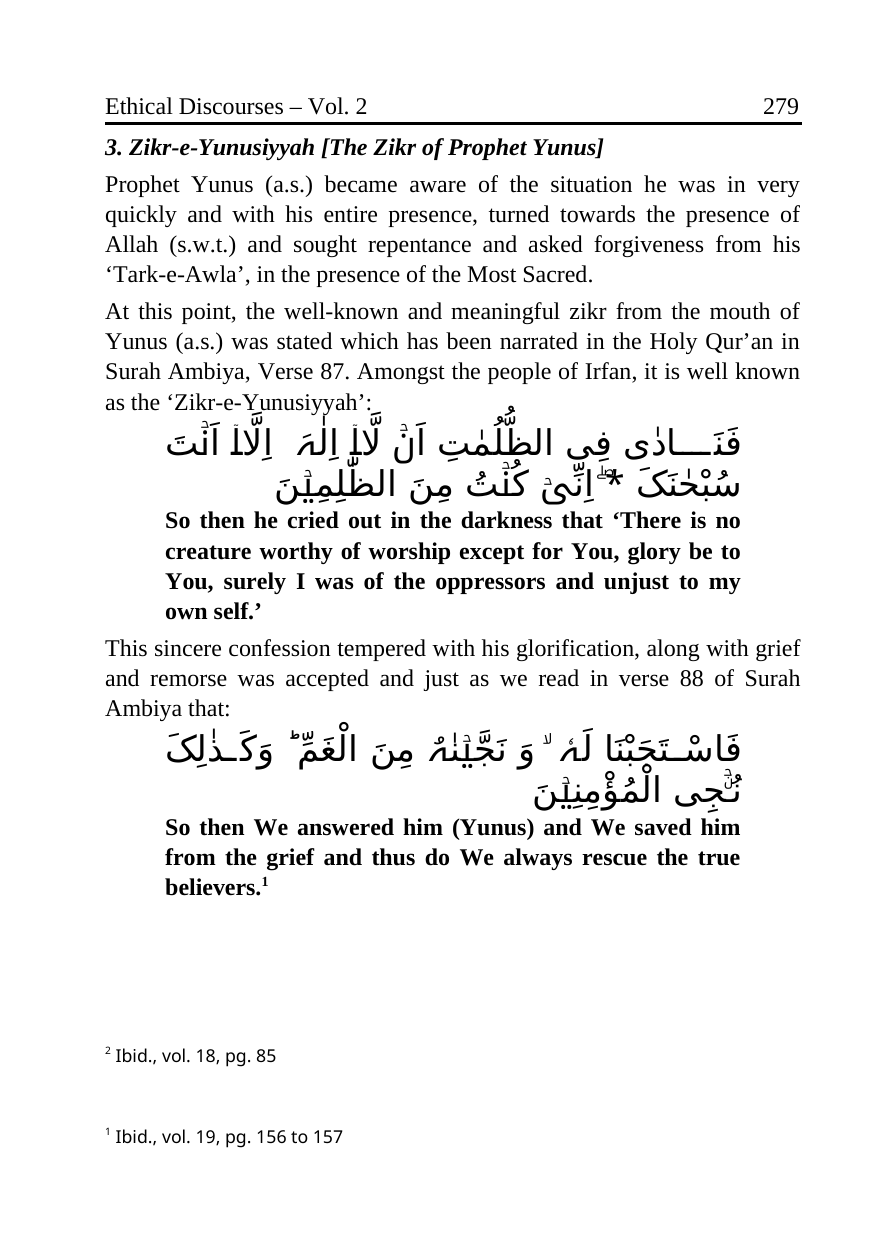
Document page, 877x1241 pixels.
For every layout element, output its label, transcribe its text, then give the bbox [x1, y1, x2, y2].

text At this point, the well-known and meaningful zikr from the mouth of Yunus (a.s.) was stated which has been narrated in the Holy Qur’an in Surah Ambiya, Verse 87. Amongst the people of Irfan, it is well known as the ‘Zikr-e-Yunusiyyah’: [105, 295, 802, 416]
text So then We answered him (Yunus) and We saved him from the grief and thus do We always rescue the true believers. [165, 811, 742, 902]
text Prophet Yunus (a.s.) became aware of the situation he was in very quickly and with his entire presence, turned towards the presence of Allah (s.w.t.) and sought repentance and asked forgiveness from his ‘Tark-e-Awla’, in the presence of the Most Sacred. [105, 168, 802, 289]
text This sincere confession tempered with his glorification, along with grief and remorse was accepted and just as we read in verse 88 of Surah Ambiya that: [105, 632, 802, 722]
text فَاسْتَجَبْنَا لَہٗ ۙ وَ نَجَّیۡنٰہُ مِنَ الْغَمِّ ؕ وَکَذٰلِکَ نُـۨۡجِی الْمُؤْمِنِیۡنَ [165, 729, 742, 811]
text فَنَادٰی فِی الظُّلُمٰتِ اَنۡ لَّاۤ اِلٰہَ اِلَّاۤ اَنۡتَ سُبْحٰنَکَ ٭ۖ اِنِّیۡ كُنۡتُ مِنَ الظّٰلِمِیۡنَ [165, 422, 742, 505]
text So then he cried out in the darkness that ‘There is no creature worthy of worship except for You, glory be to You, surely I was of the oppressors and unjust to my own self.’ [165, 505, 742, 626]
subtitle 3. Zikr-e-Yunusiyyah [The Zikr of Prophet Yunus] [105, 132, 802, 162]
